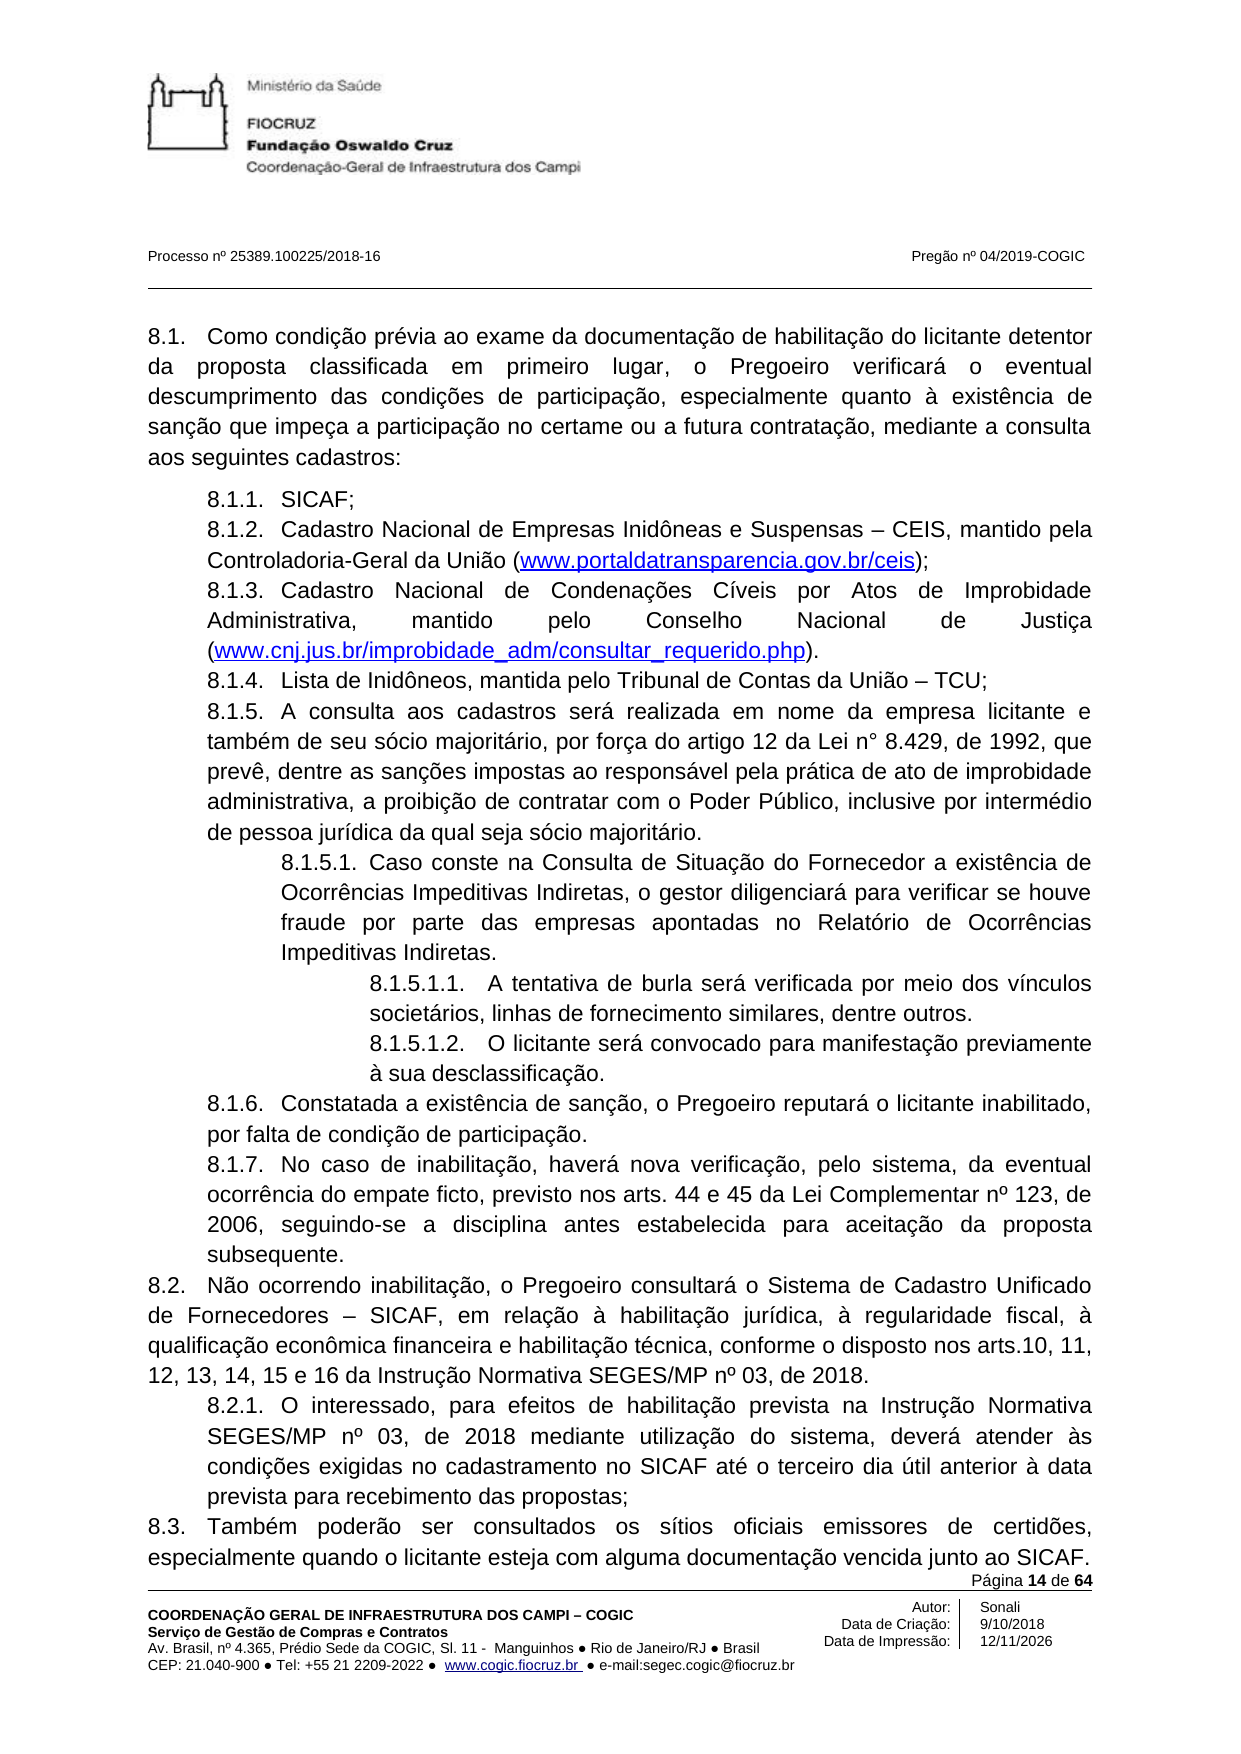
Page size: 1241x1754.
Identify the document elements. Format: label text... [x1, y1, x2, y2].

list Cadastro Nacional de Condenações Cíveis por Atos de Improbidade Administrativa, mantido pelo Conselho Nacional de Justiça (www.cnj.jus.br/improbidade_adm/consultar_requerido.php). [207, 577, 1092, 664]
list O licitante será convocado para manifestação previamente à sua desclassificação. [369, 1030, 1092, 1087]
list A consulta aos cadastros será realizada em nome da empresa licitante e também de seu sócio majoritário, por força do artigo 12 da Lei n° 8.429, de 1992, que prevê, dentre as sanções impostas ao responsável pela prática de ato de improbidade administrativa, a proibição de contratar com o Poder Público, inclusive por intermédio de pessoa jurídica da qual seja sócio majoritário. [207, 698, 1092, 845]
list Como condição prévia ao exame da documentação de habilitação do licitante detentor da proposta classificada em primeiro lugar, o Pregoeiro verificará o eventual descumprimento das condições de participação, especialmente quanto à existência de sanção que impeça a participação no certame ou a futura contratação, mediante a consulta aos seguintes cadastros: [148, 323, 1092, 470]
list Lista de Inidôneos, mantida pelo Tribunal de Contas da União – TCU; [207, 667, 1092, 694]
list Não ocorrendo inabilitação, o Pregoeiro consultará o Sistema de Cadastro Unificado de Fornecedores – SICAF, em relação à habilitação jurídica, à regularidade fiscal, à qualificação econômica financeira e habilitação técnica, conforme o disposto nos arts.10, 11, 12, 13, 14, 15 e 16 da Instrução Normativa SEGES/MP nº 03, de 2018. [148, 1272, 1092, 1389]
list SICAF; [207, 486, 1092, 513]
list No caso de inabilitação, haverá nova verificação, pelo sistema, da eventual ocorrência do empate ficto, previsto nos arts. 44 e 45 da Lei Complementar nº 123, de 2006, seguindo-se a disciplina antes estabelecida para aceitação da proposta subsequente. [207, 1151, 1092, 1268]
list Constatada a existência de sanção, o Pregoeiro reputará o licitante inabilitado, por falta de condição de participação. [207, 1090, 1092, 1147]
list Cadastro Nacional de Empresas Inidôneas e Suspensas – CEIS, mantido pela Controladoria-Geral da União (www.portaldatransparencia.gov.br/ceis); [207, 516, 1092, 573]
picture [147, 73, 581, 175]
list O interessado, para efeitos de habilitação prevista na Instrução Normativa SEGES/MP nº 03, de 2018 mediante utilização do sistema, deverá atender às condições exigidas no cadastramento no SICAF até o terceiro dia útil anterior à data prevista para recebimento das propostas; [207, 1392, 1092, 1509]
list Caso conste na Consulta de Situação do Fornecedor a existência de Ocorrências Impeditivas Indiretas, o gestor diligenciará para verificar se houve fraude por parte das empresas apontadas no Relatório de Ocorrências Impeditivas Indiretas. [281, 849, 1092, 966]
list Também poderão ser consultados os sítios oficiais emissores de certidões, especialmente quando o licitante esteja com alguma documentação vencida junto ao SICAF. [148, 1513, 1092, 1570]
list A tentativa de burla será verificada por meio dos vínculos societários, linhas de fornecimento similares, dentre outros. [369, 969, 1092, 1026]
